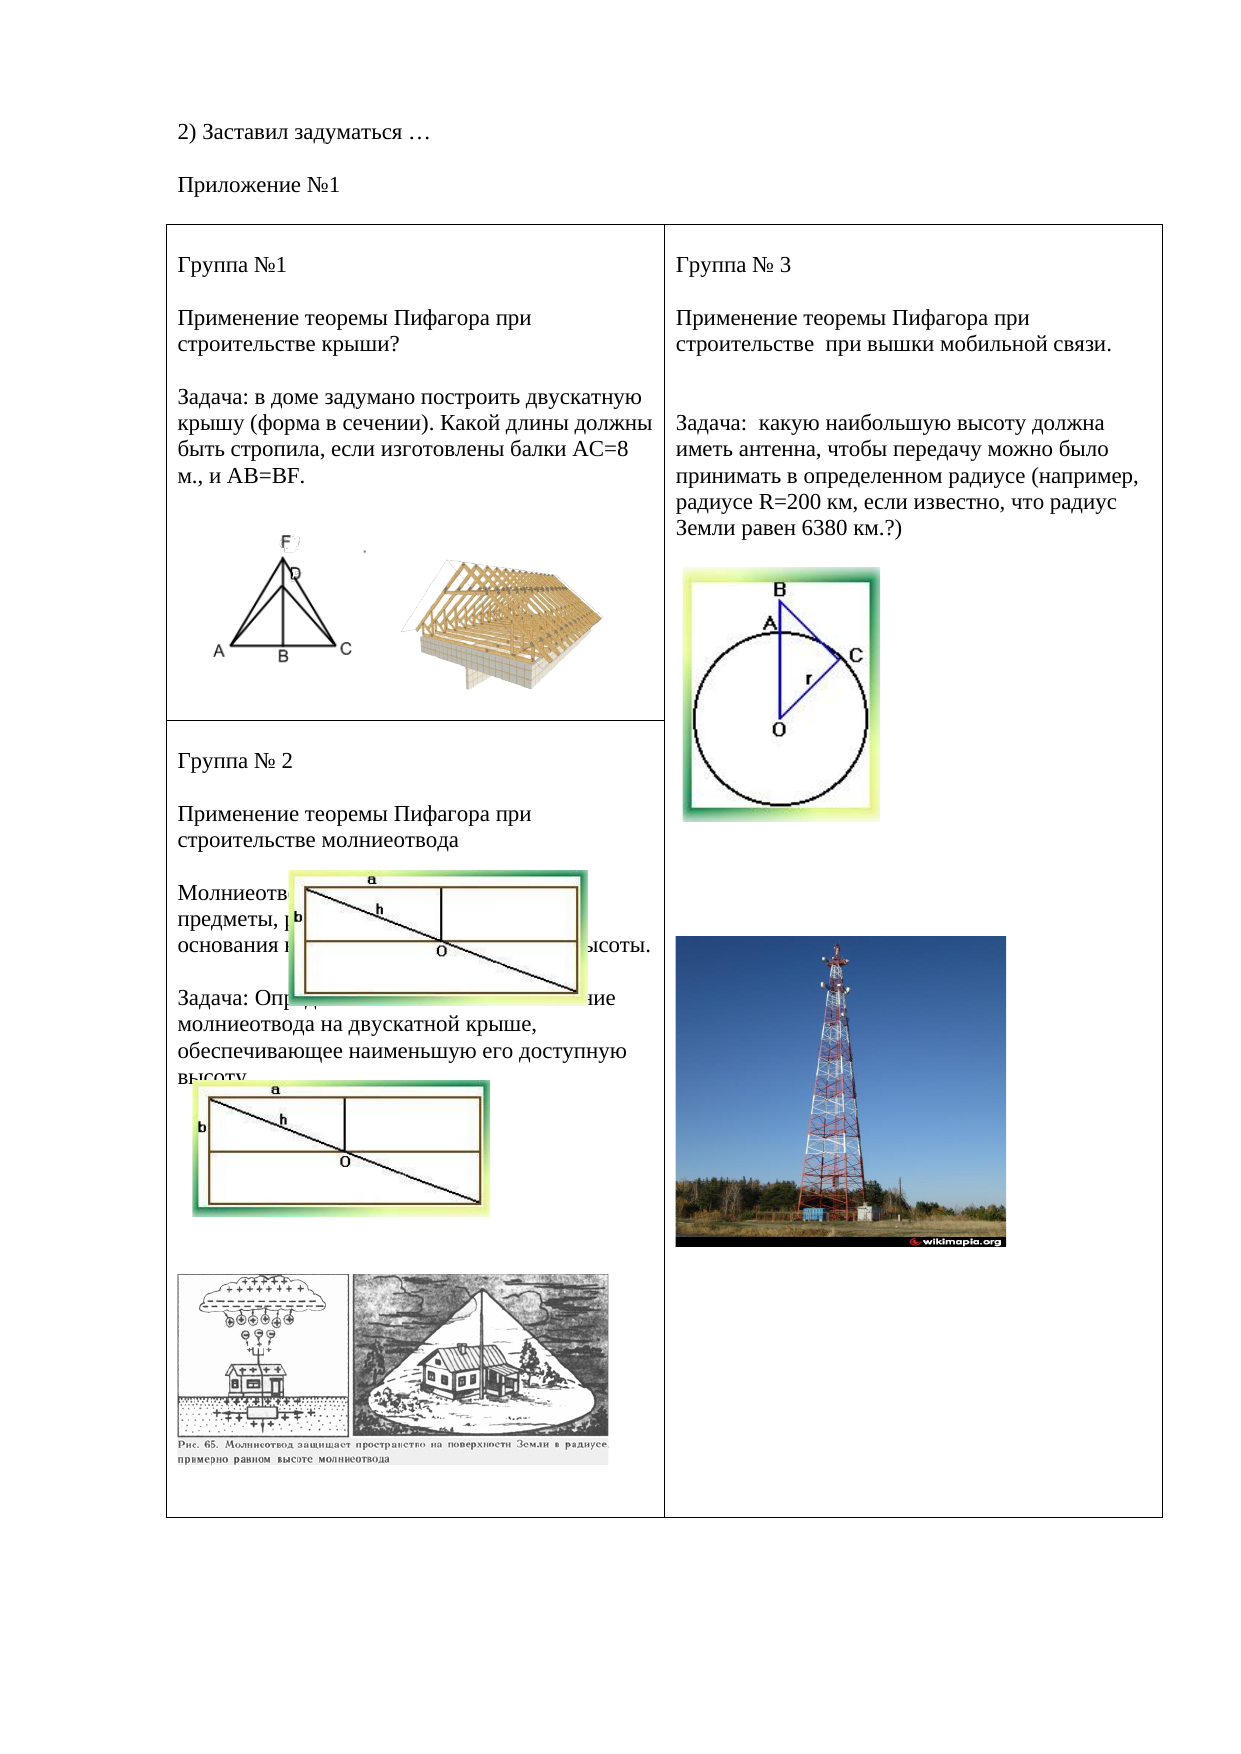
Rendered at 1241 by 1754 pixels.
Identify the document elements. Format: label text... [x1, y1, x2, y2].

table_header Группа № 3 Применение теоремы Пифагора при строительстве при вышки мобильной связи. Задача: какую наибольшую высоту должна иметь антенна, чтобы передачу можно было принимать в определенном радиусе (например, радиусе R=200 км, если известно, что радиус Земли равен .?) [665, 225, 1162, 1517]
picture [177, 1274, 609, 1465]
picture [192, 1080, 491, 1217]
table_header Группа №1 Применение теоремы Пифагора при строительстве крыши? Задача: в доме задумано построить двускатную крышу (форма в сечении). Какой длины должны быть стропила, если изготовлены балки AC=8 м., и AB=BF. [167, 225, 664, 719]
picture [682, 567, 881, 822]
text 2) Заставил задуматься … [177, 118, 1152, 144]
picture [675, 936, 1007, 1247]
picture [288, 870, 588, 1006]
table_cell Группа № 2 Применение теоремы Пифагора при строительстве молниеотвода Молниеотвод защищает от молнии все предметы, расстояние до которых от его основания не превышает его удвоенной высоты. Задача: Определить оптимальное положение молниеотвода на двускатной крыше, обеспечивающее наименьшую его доступную высоту. [167, 721, 664, 1517]
picture [177, 514, 620, 694]
text Приложение №1 [177, 171, 1152, 197]
